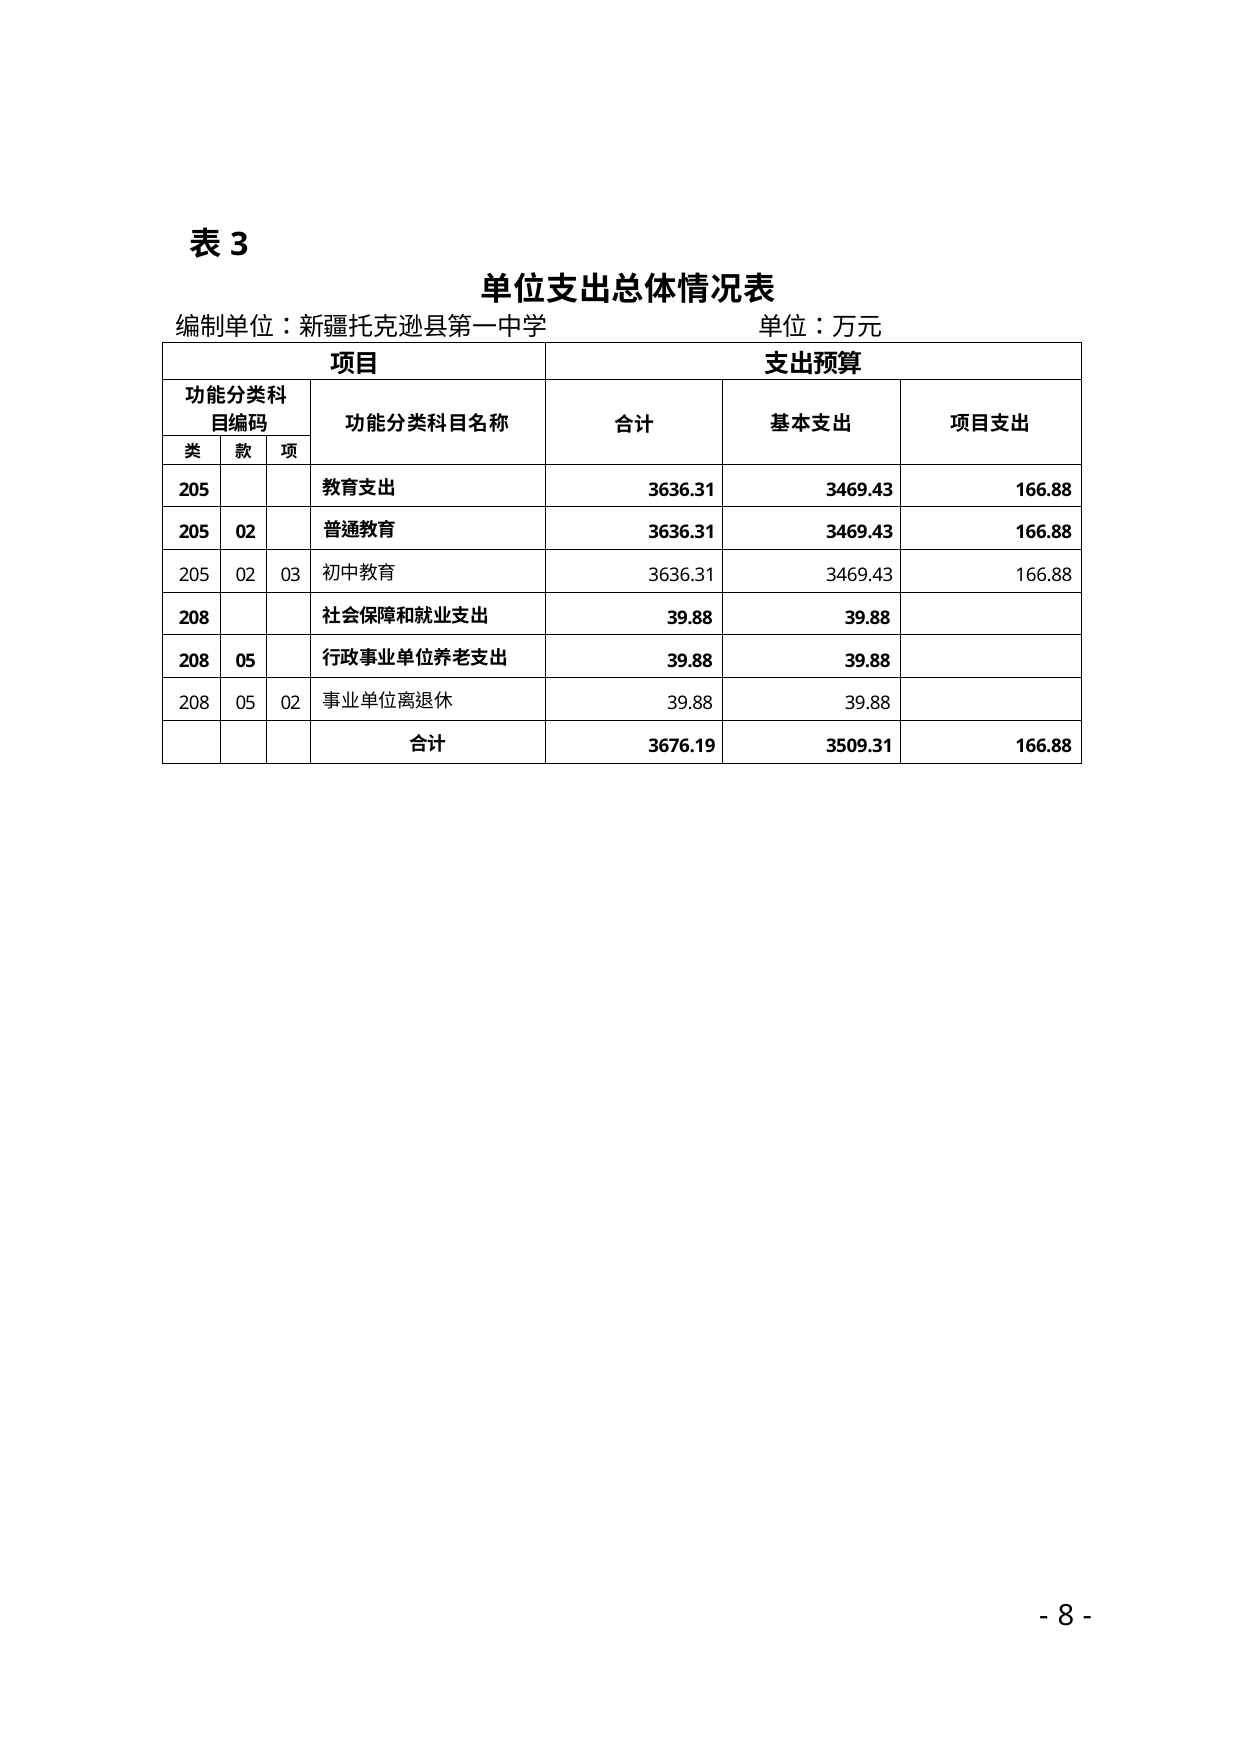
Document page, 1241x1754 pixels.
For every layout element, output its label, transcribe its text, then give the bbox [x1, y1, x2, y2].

table_cell [221, 465, 266, 506]
table_cell 3469.43 [723, 550, 900, 592]
table_cell [267, 721, 310, 763]
table_cell 39.88 [546, 678, 722, 719]
table_cell [901, 593, 1081, 634]
table_cell 208 [163, 593, 220, 634]
table_cell 3636.31 [546, 507, 722, 549]
table_cell 初中教育 [311, 550, 545, 592]
table_cell 社会保障和就业支出 [311, 593, 545, 634]
table_header 项目 [163, 343, 545, 379]
table_cell [267, 593, 310, 634]
table_cell 普通教育 [311, 507, 545, 549]
table_cell 39.88 [723, 678, 900, 719]
table_cell 02 [221, 507, 266, 549]
table_cell [221, 721, 266, 763]
table_cell 208 [163, 635, 220, 677]
table_cell 205 [163, 465, 220, 506]
table_cell 3509.31 [723, 721, 900, 763]
text 单位支出总体情况表 [481, 268, 1093, 308]
table_cell 39.88 [723, 635, 900, 677]
table_cell 166.88 [901, 721, 1081, 763]
table_cell 功能分类科目名称 [311, 380, 545, 464]
table_cell 3636.31 [546, 465, 722, 506]
table_cell 行政事业单位养老支出 [311, 635, 545, 677]
table_cell 208 [163, 678, 220, 719]
table_cell 166.88 [901, 465, 1081, 506]
table_cell 05 [221, 635, 266, 677]
table_cell 基本支出 [723, 380, 900, 464]
table_cell 3676.19 [546, 721, 722, 763]
table_cell 3469.43 [723, 465, 900, 506]
table_cell [901, 678, 1081, 719]
table_cell 3636.31 [546, 550, 722, 592]
table_cell 功能分类科 目编码 [163, 380, 310, 435]
table_cell [267, 465, 310, 506]
table_cell 03 [267, 550, 310, 592]
table_cell 39.88 [546, 635, 722, 677]
text 表 3 [189, 223, 1093, 264]
table_cell 项目支出 [901, 380, 1081, 464]
table_cell 205 [163, 507, 220, 549]
table_cell 类 [163, 436, 220, 464]
table_cell 39.88 [546, 593, 722, 634]
table_cell 39.88 [723, 593, 900, 634]
table_cell 款 [221, 436, 266, 464]
table_cell 3469.43 [723, 507, 900, 549]
table_cell 166.88 [901, 507, 1081, 549]
table_cell 02 [267, 678, 310, 719]
table_cell 合计 [311, 721, 545, 763]
table_cell [163, 721, 220, 763]
table_cell [267, 507, 310, 549]
table_cell 合计 [546, 380, 722, 464]
table_cell 项 [267, 436, 310, 464]
text 编制单位：新疆托克逊县第一中学 单位：万元 [175, 312, 1093, 342]
table_cell 166.88 [901, 550, 1081, 592]
table_cell 02 [221, 550, 266, 592]
table_header 支出预算 [546, 343, 1081, 379]
table_cell 教育支出 [311, 465, 545, 506]
table_cell 事业单位离退休 [311, 678, 545, 719]
table_cell [901, 635, 1081, 677]
table_cell [221, 593, 266, 634]
table_cell 205 [163, 550, 220, 592]
table_cell 05 [221, 678, 266, 719]
table_cell [267, 635, 310, 677]
